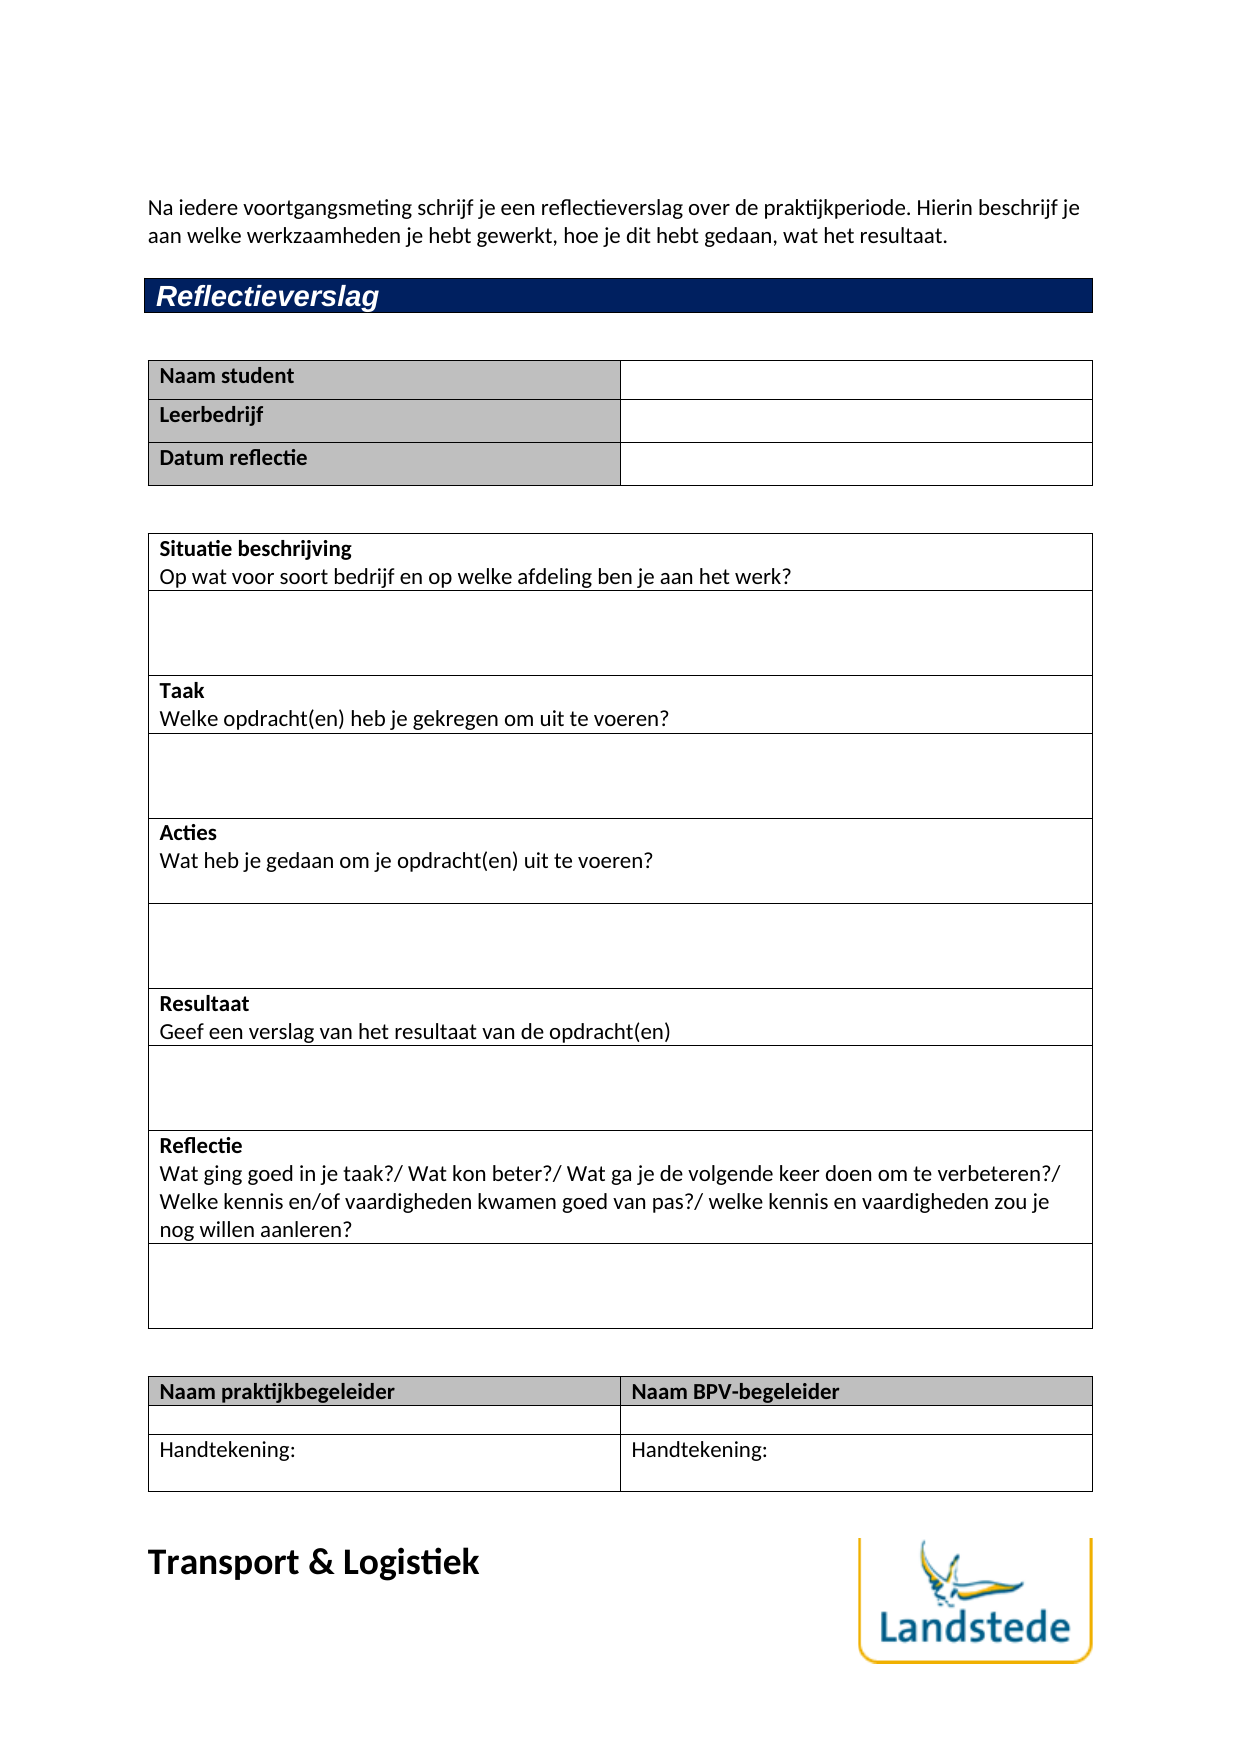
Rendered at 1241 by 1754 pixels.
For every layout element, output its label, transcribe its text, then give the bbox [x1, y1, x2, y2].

table_header [621, 361, 1092, 399]
table_cell [149, 904, 1092, 988]
table_cell [621, 400, 1092, 442]
text Transport & Logistiek [148, 1538, 858, 1584]
table_cell Leerbedrijf [149, 400, 620, 442]
picture [858, 1538, 1093, 1664]
table_cell [149, 1046, 1092, 1130]
table_cell Handtekening: [621, 1435, 1092, 1491]
text Na iedere voortgangsmeting schrijf je een reflectieverslag over de praktijkperiode. Hierin beschrijf je aan welke werkzaamheden je hebt gewerkt, hoe je dit hebt gedaan, wat het resultaat. [148, 193, 1093, 249]
table_header Naam BPV-begeleider [621, 1377, 1092, 1405]
table_cell Reflectie Wat ging goed in je taak?/ Wat kon beter?/ Wat ga je de volgende keer doen om te verbeteren?/ Welke kennis en/of vaardigheden kwamen goed van pas?/ welke kennis en vaardigheden zou je nog willen aanleren? [149, 1131, 1092, 1243]
table_cell [621, 1406, 1092, 1434]
table_cell Resultaat Geef een verslag van het resultaat van de opdracht(en) [149, 989, 1092, 1045]
table_cell Taak Welke opdracht(en) heb je gekregen om uit te voeren? [149, 676, 1092, 732]
table_header Situatie beschrijving Op wat voor soort bedrijf en op welke afdeling ben je aan het werk? [149, 534, 1092, 590]
table_cell [149, 1244, 1092, 1328]
table_header Naam student [149, 361, 620, 399]
table_cell Acties Wat heb je gedaan om je opdracht(en) uit te voeren? [149, 819, 1092, 903]
table_cell [149, 734, 1092, 817]
table_cell [149, 1406, 620, 1434]
table_header Naam praktijkbegeleider [149, 1377, 620, 1405]
table_cell [621, 443, 1092, 485]
table_cell Datum reflectie [149, 443, 620, 485]
table_cell Handtekening: [149, 1435, 620, 1491]
table_header Reflectieverslag [145, 279, 1092, 312]
table_cell [149, 591, 1092, 675]
